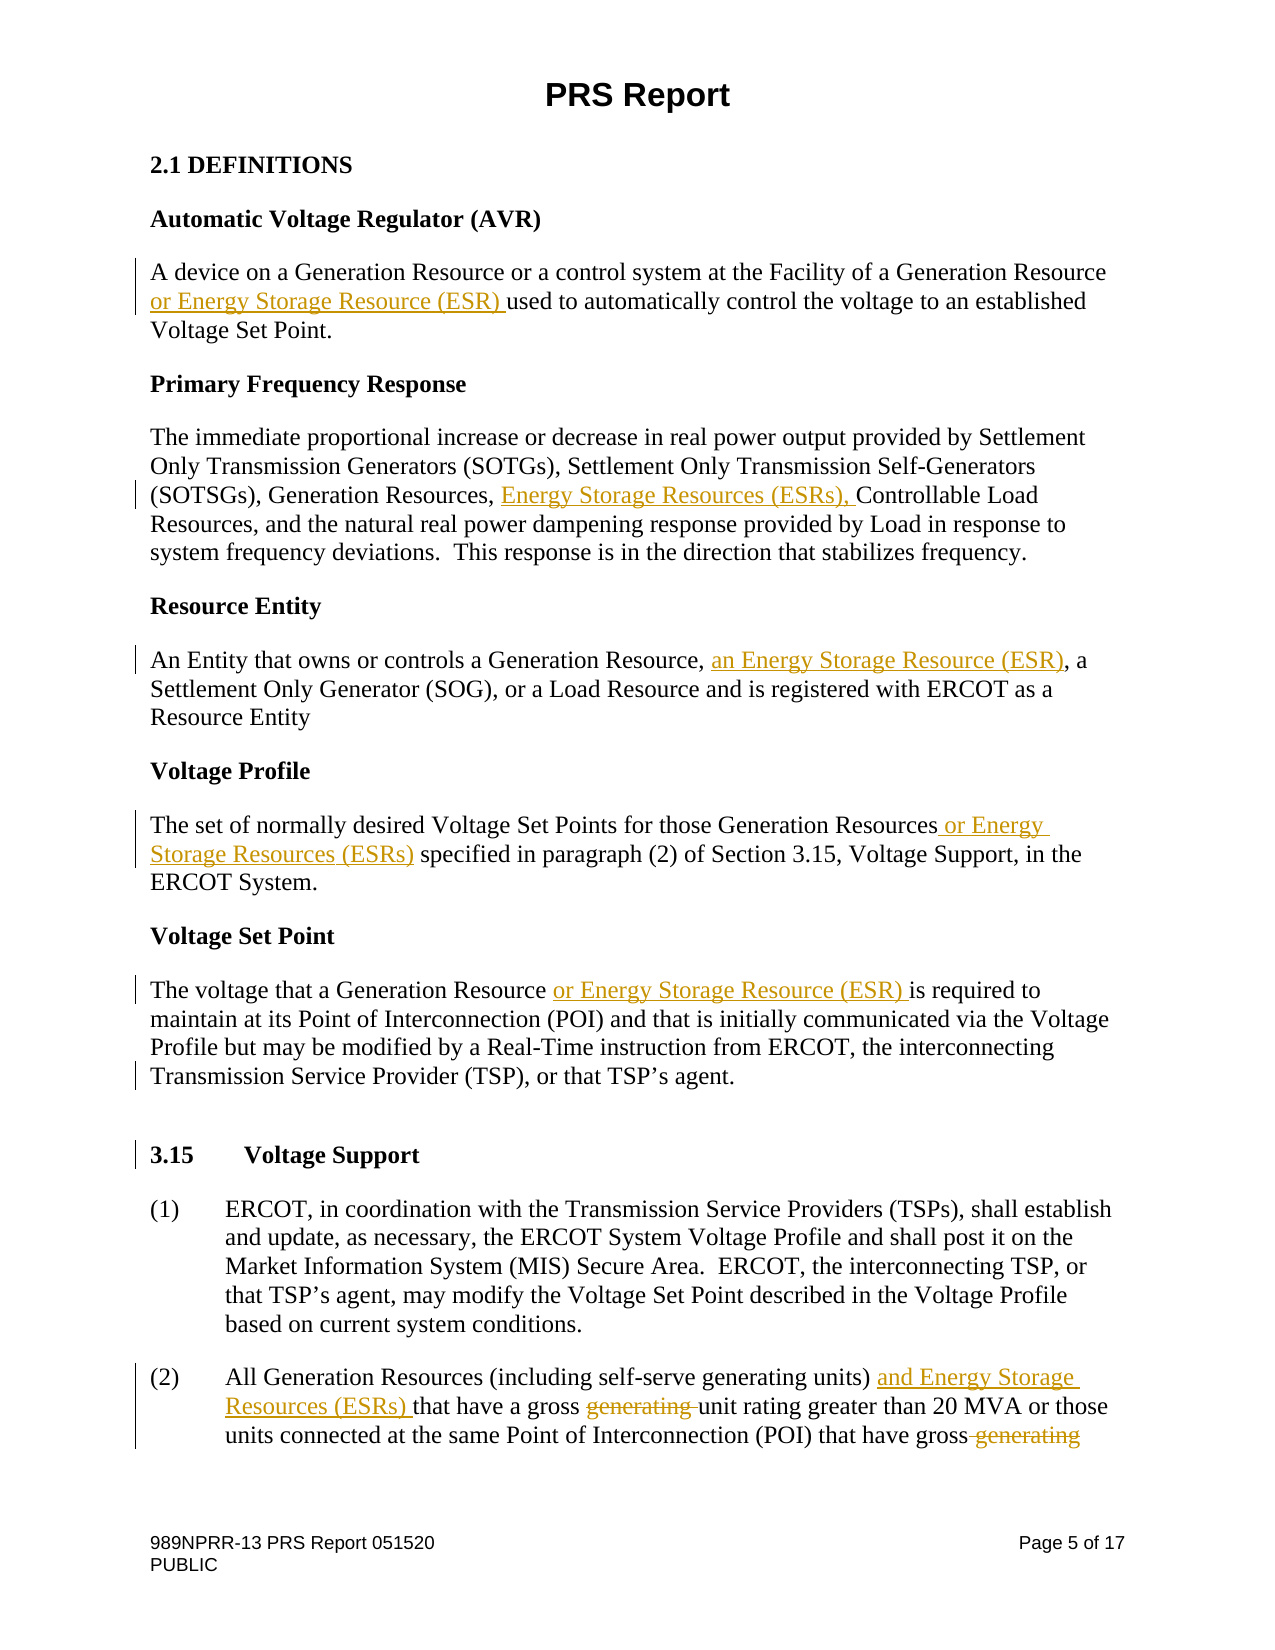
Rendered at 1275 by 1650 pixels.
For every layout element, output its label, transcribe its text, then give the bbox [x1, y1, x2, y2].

text The immediate proportional increase or decrease in real power output provided by Settlement Only Transmission Generators (SOTGs), Settlement Only Transmission Self-Generators (SOTSGs), Generation Resources, Controllable Load Resources, and the natural real power dampening response provided by Load in response to system frequency deviations. This response is in the direction that stabilizes frequency. [150, 422, 1125, 566]
text The voltage that a Generation Resource is required to maintain at its Point of Interconnection (POI) and that is initially communicated via the Voltage Profile but may be modified by a Real-Time instruction from ERCOT, the interconnecting Transmission Service Provider (TSP), or that TSP’s agent. [150, 975, 1125, 1090]
text Voltage Set Point [150, 921, 1125, 950]
text An Entity that owns or controls a Generation Resource, , a Settlement Only Generator (SOG), or a Load Resource and is registered with ERCOT as a Resource Entity [150, 645, 1125, 731]
text Voltage Profile [150, 756, 1125, 785]
text Resource Entity [150, 591, 1125, 620]
text Automatic Voltage Regulator (AVR) [150, 204, 1125, 232]
subtitle 2.1 DEFINITIONS [150, 150, 1125, 179]
text Primary Frequency Response [150, 369, 1125, 397]
text A device on a Generation Resource or a control system at the Facility of a Generation Resource used to automatically control the voltage to an established Voltage Set Point. [150, 257, 1125, 344]
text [150, 1362, 1125, 1449]
text (1) ERCOT, in coordination with the Transmission Service Providers (TSPs), shall establish and update, as necessary, the ERCOT System Voltage Profile and shall post it on the Market Information System (MIS) Secure Area. ERCOT, the interconnecting TSP, or that TSP’s agent, may modify the Voltage Set Point described in the Voltage Profile based on current system conditions. [150, 1194, 1125, 1337]
text 3.15 Voltage Support [150, 1140, 1125, 1169]
text The set of normally desired Voltage Set Points for those Generation Resources specified in paragraph (2) of Section 3.15, Voltage Support, in the ERCOT System. [150, 810, 1125, 896]
